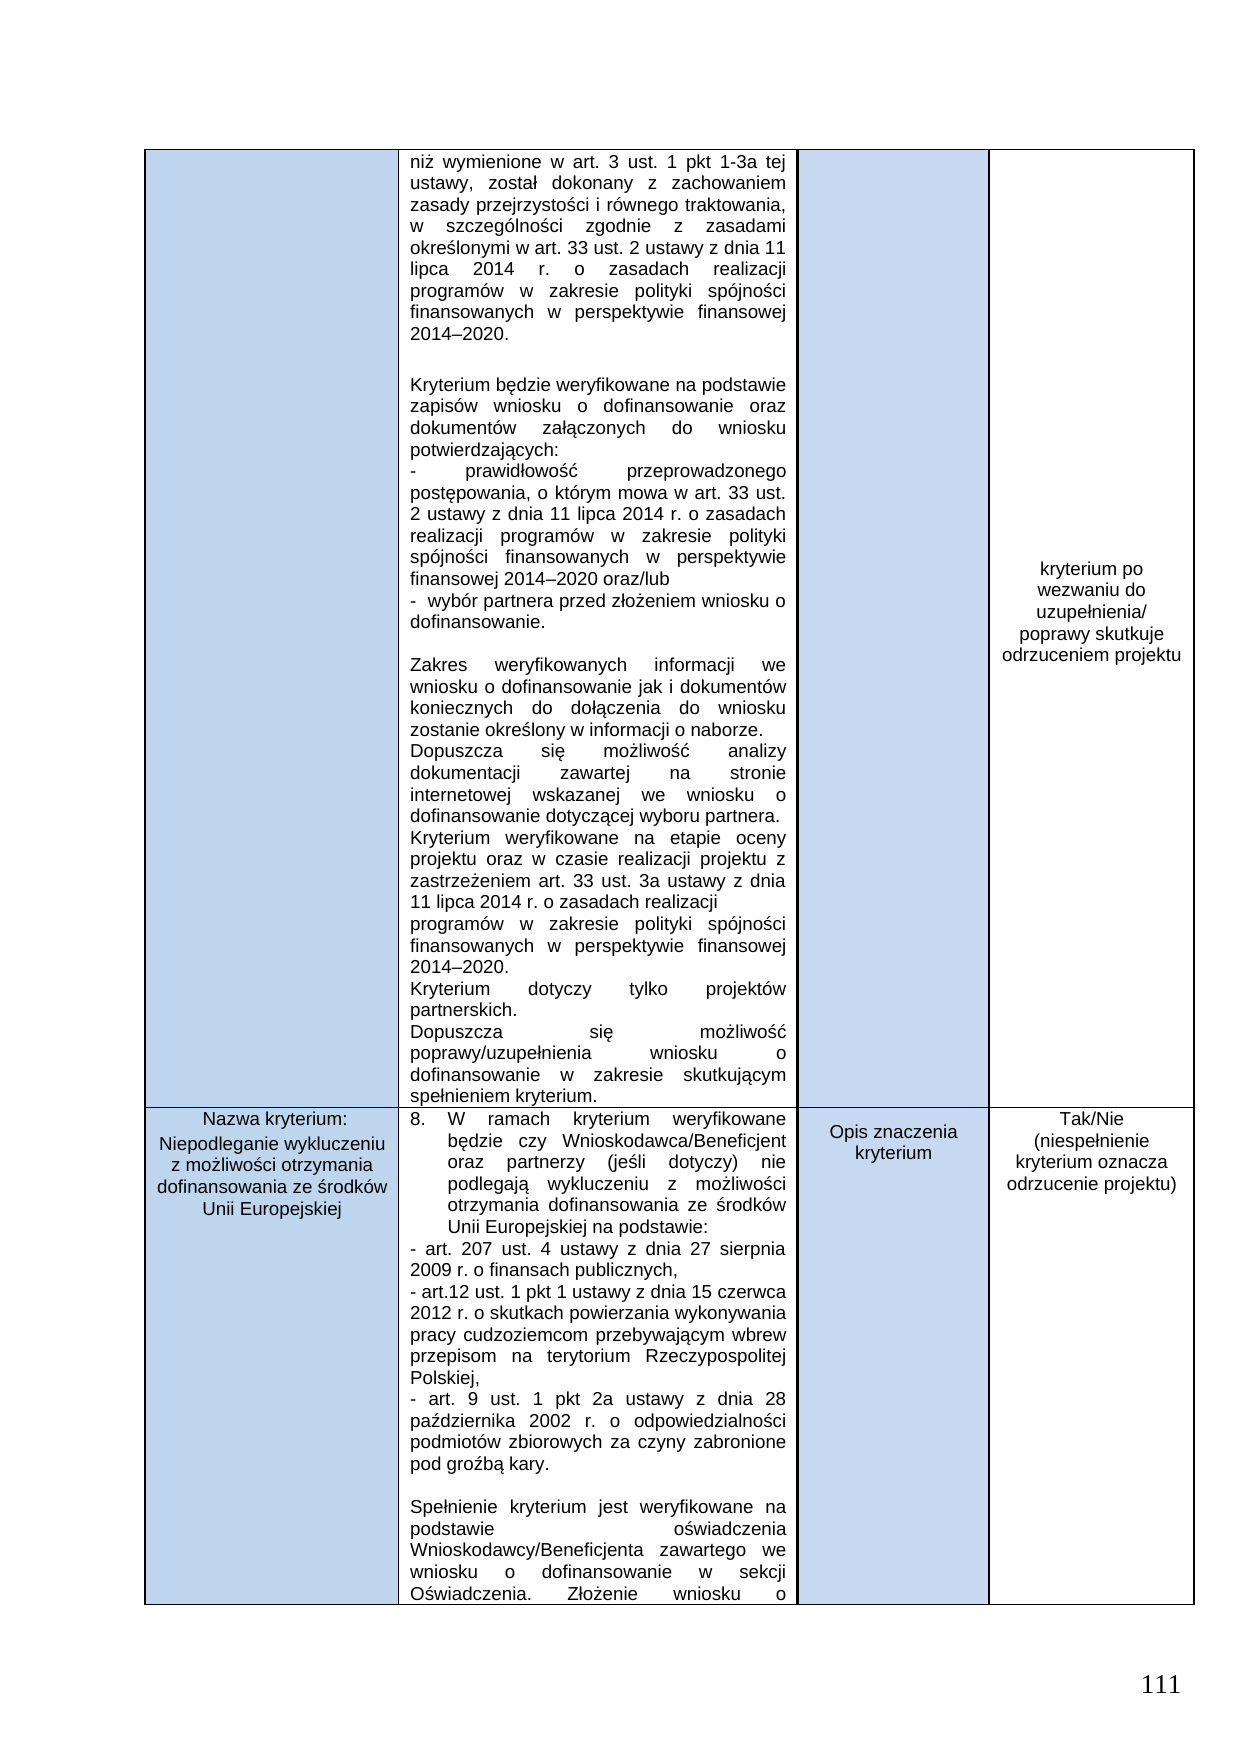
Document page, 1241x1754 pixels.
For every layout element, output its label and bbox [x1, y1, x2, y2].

table_cell [399, 1108, 796, 1604]
table_cell [990, 150, 1193, 1107]
table_cell [990, 1108, 1193, 1604]
table_cell [799, 150, 988, 1107]
table_cell [146, 1108, 398, 1604]
table_cell [399, 150, 796, 1107]
table_cell [799, 1108, 988, 1604]
table_cell [146, 150, 398, 1107]
